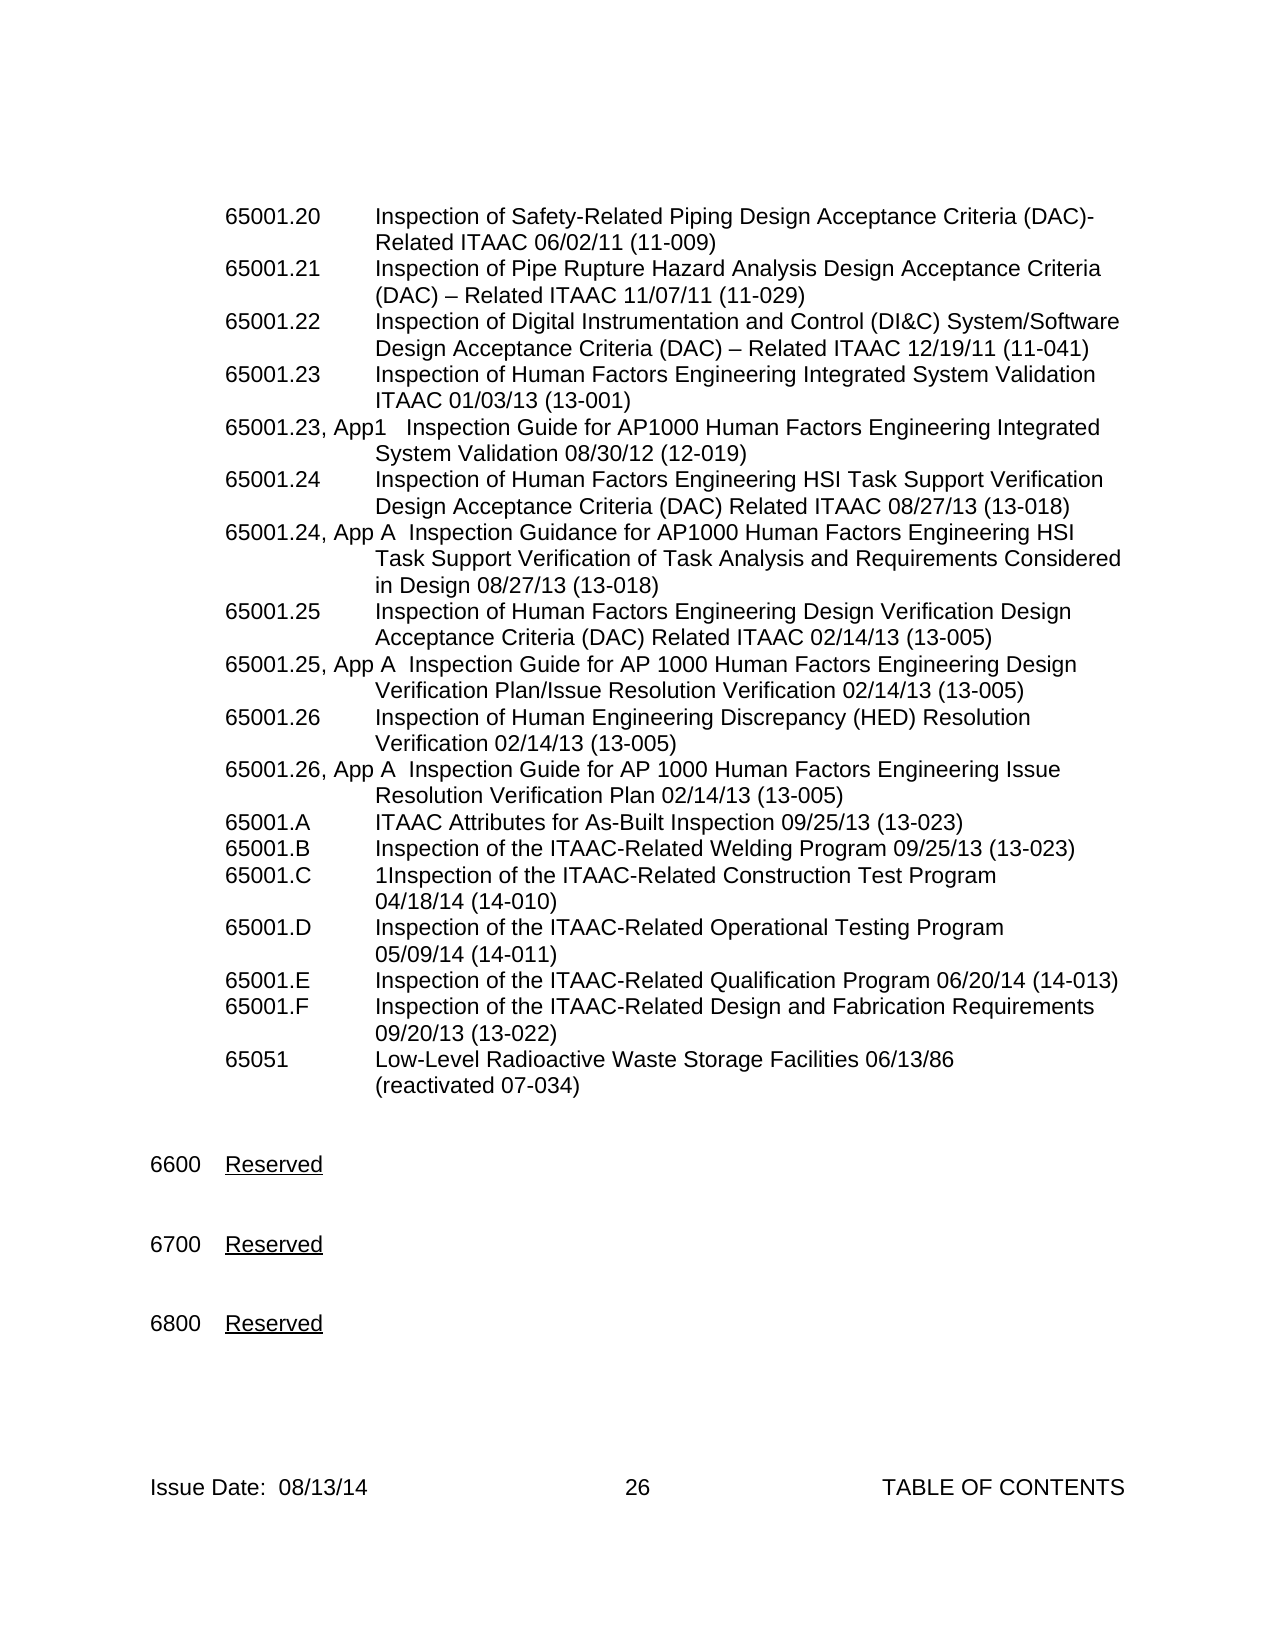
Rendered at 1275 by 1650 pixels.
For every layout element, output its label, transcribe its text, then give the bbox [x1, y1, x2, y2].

text 65001.24 Inspection of Human Factors Engineering HSI Task Support Verification Design Acceptance Criteria (DAC) Related ITAAC 08/27/13 (13-018) [225, 466, 1125, 519]
text 65051 Low-Level Radioactive Waste Storage Facilities 06/13/86 [150, 1046, 1125, 1072]
text 6700 Reserved [150, 1231, 1125, 1257]
text 65001.B Inspection of the ITAAC-Related Welding Program 09/25/13 (13-023) [150, 835, 1125, 862]
text 65001.26, App A Inspection Guide for AP 1000 Human Factors Engineering Issue Resolution Verification Plan 02/14/13 (13-005) [225, 756, 1125, 809]
text 65001.22 Inspection of Digital Instrumentation and Control (DI&C) System/Software Design Acceptance Criteria (DAC) – Related ITAAC 12/19/11 (11-041) [225, 308, 1125, 361]
text 65001.21 Inspection of Pipe Rupture Hazard Analysis Design Acceptance Criteria (DAC) – Related ITAAC 11/07/11 (11-029) [225, 255, 1125, 308]
text ITAAC 01/03/13 (13-001) [150, 387, 1125, 413]
text 65001.E Inspection of the ITAAC-Related Qualification Program 06/20/14 (14-013) [225, 967, 1125, 993]
text 6800 Reserved [150, 1309, 1125, 1336]
text 04/18/14 (14-010) [375, 888, 1125, 914]
text 65001.A ITAAC Attributes for As-Built Inspection 09/25/13 (13-023) [150, 809, 1125, 835]
text 65001.D Inspection of the ITAAC-Related Operational Testing Program [225, 914, 1125, 941]
text (reactivated 07-034) [150, 1072, 1125, 1099]
text 65001.23 Inspection of Human Factors Engineering Integrated System Validation [150, 361, 1125, 387]
text 65001.20 Inspection of Safety-Related Piping Design Acceptance Criteria (DAC)-Related ITAAC 06/02/11 (11-009) [225, 203, 1125, 255]
text 65001.25, App A Inspection Guide for AP 1000 Human Factors Engineering Design Verification Plan/Issue Resolution Verification 02/14/13 (13-005) [225, 651, 1125, 703]
text 65001.26 Inspection of Human Engineering Discrepancy (HED) Resolution Verification 02/14/13 (13-005) [225, 703, 1125, 756]
text 6600 Reserved [150, 1151, 1125, 1178]
text 65001.F Inspection of the ITAAC-Related Design and Fabrication Requirements 09/20/13 (13-022) [225, 993, 1125, 1046]
text 65001.24, App A Inspection Guidance for AP1000 Human Factors Engineering HSI Task Support Verification of Task Analysis and Requirements Considered in Design 08/27/13 (13-018) [225, 519, 1125, 598]
text 65001.23, App1 Inspection Guide for AP1000 Human Factors Engineering Integrated System Validation 08/30/12 (12-019) [225, 413, 1125, 466]
text 05/09/14 (14-011) [375, 941, 1125, 967]
text 65001.C Inspection of the ITAAC-Related Construction Test Program [225, 862, 1125, 888]
text 65001.25 Inspection of Human Factors Engineering Design Verification Design Acceptance Criteria (DAC) Related ITAAC 02/14/13 (13-005) [225, 598, 1125, 651]
